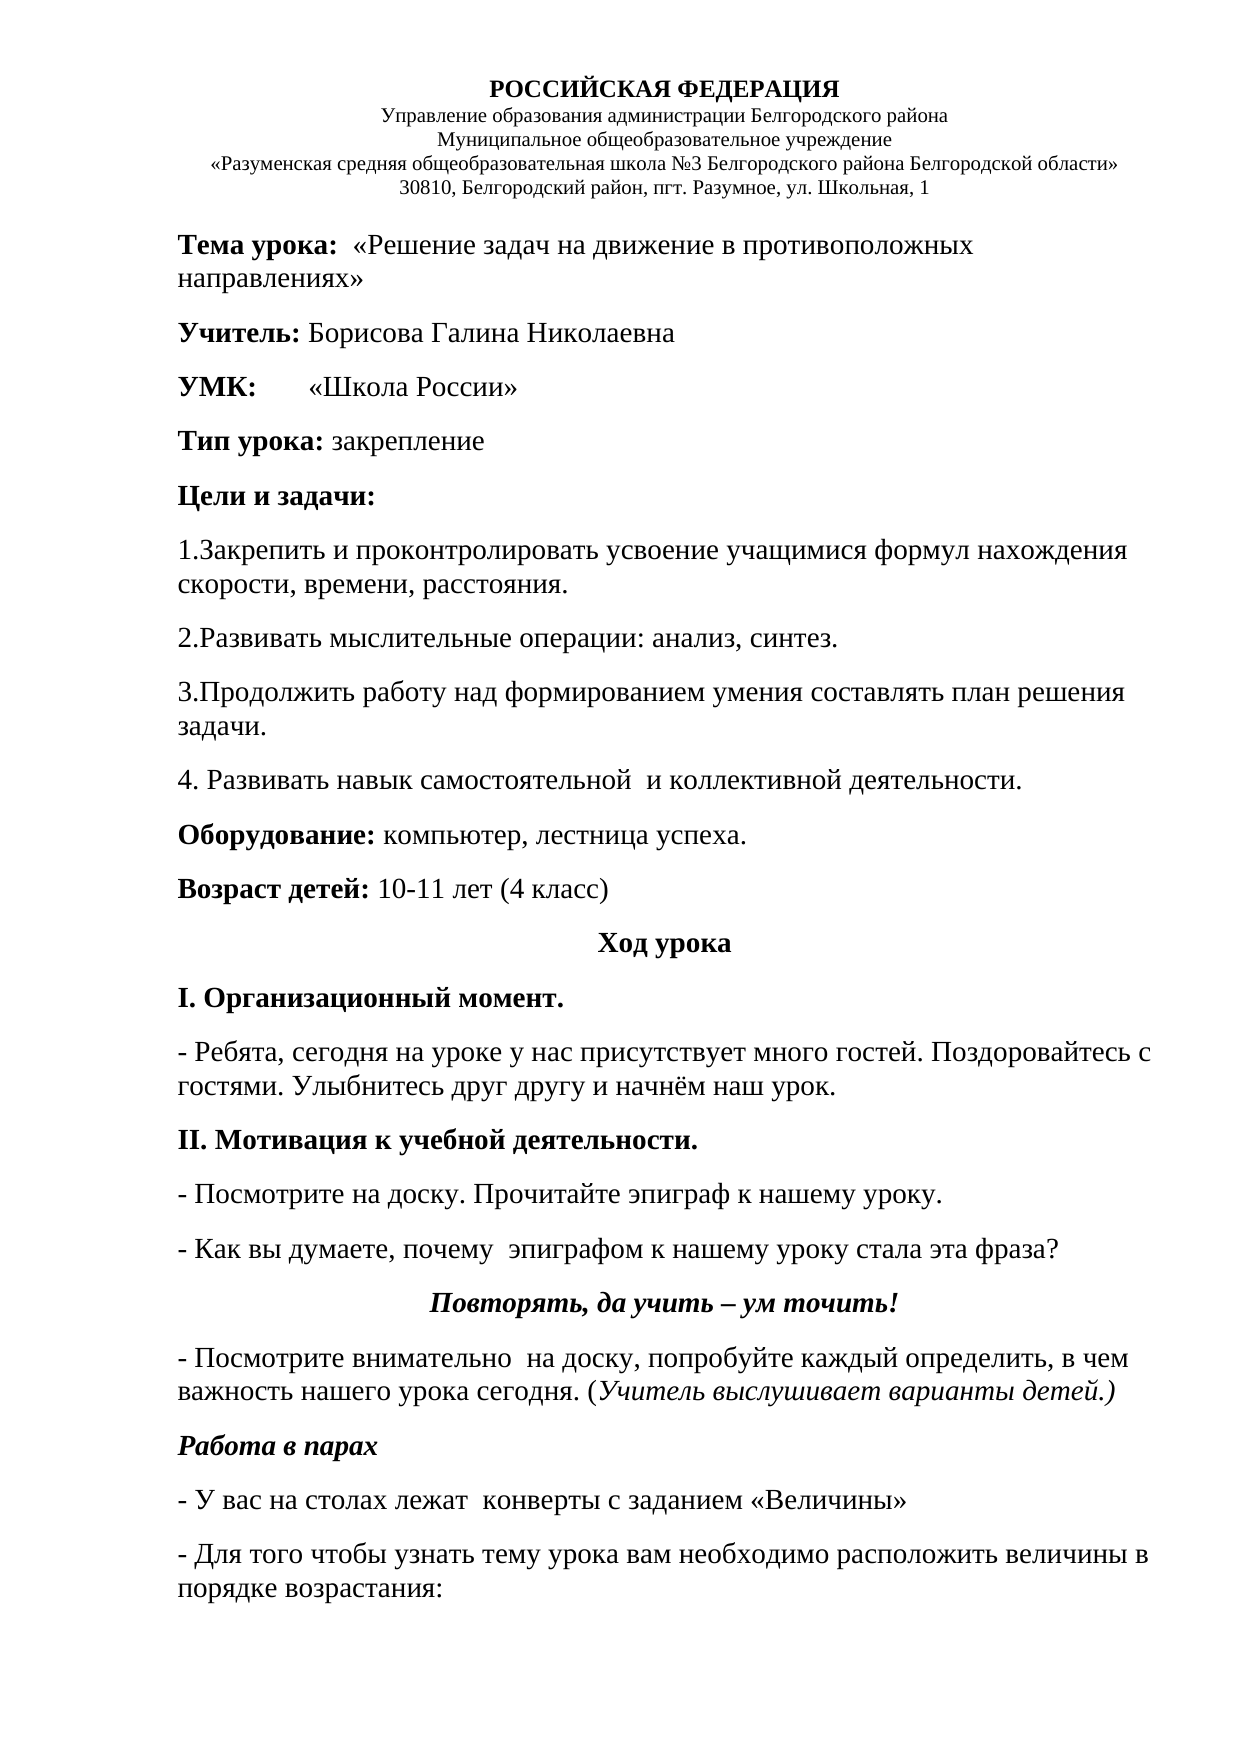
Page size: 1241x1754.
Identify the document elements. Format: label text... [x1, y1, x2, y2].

text II. Мотивация к учебной деятельности. [177, 1122, 1152, 1156]
text 3.Продолжить работу над формированием умения составлять план решения задачи. [177, 674, 1152, 742]
text Ход урока [177, 926, 1152, 959]
text 1.Закрепить и проконтролировать усвоение учащимися формул нахождения скорости, времени, расстояния. [177, 532, 1152, 599]
text Тип урока: закрепление [177, 423, 1152, 457]
text Работа в парах [177, 1428, 1152, 1461]
text Учитель: Борисова Галина Николаевна [177, 315, 1152, 348]
text - Как вы думаете, почему эпиграфом к нашему уроку стала эта фраза? [177, 1231, 1152, 1264]
text - Посмотрите на доску. Прочитайте эпиграф к нашему уроку. [177, 1177, 1152, 1210]
text - Посмотрите внимательно на доску, попробуйте каждый определить, в чем важность нашего урока сегодня. (Учитель выслушивает варианты детей.) [177, 1340, 1152, 1407]
text Повторять, да учить – ум точить! [177, 1285, 1152, 1319]
text 4. Развивать навык самостоятельной и коллективной деятельности. [177, 762, 1152, 796]
text 2.Развивать мыслительные операции: анализ, синтез. [177, 620, 1152, 654]
text УМК: «Школа России» [177, 369, 1152, 403]
text Возраст детей: 10-11 лет (4 класс) [177, 871, 1152, 905]
text Цели и задачи: [177, 478, 1152, 511]
text - Ребята, сегодня на уроке у нас присутствует много гостей. Поздоровайтесь с гостями. Улыбнитесь друг другу и начнём наш урок. [177, 1034, 1152, 1101]
text Оборудование: компьютер, лестница успеха. [177, 817, 1152, 850]
text - У вас на столах лежат конверты с заданием «Величины» [177, 1482, 1152, 1516]
text I. Организационный момент. [177, 980, 1152, 1013]
text Тема урока: «Решение задач на движение в противоположных направлениях» [177, 227, 1152, 294]
text - Для того чтобы узнать тему урока вам необходимо расположить величины в порядке возрастания: [177, 1536, 1152, 1603]
